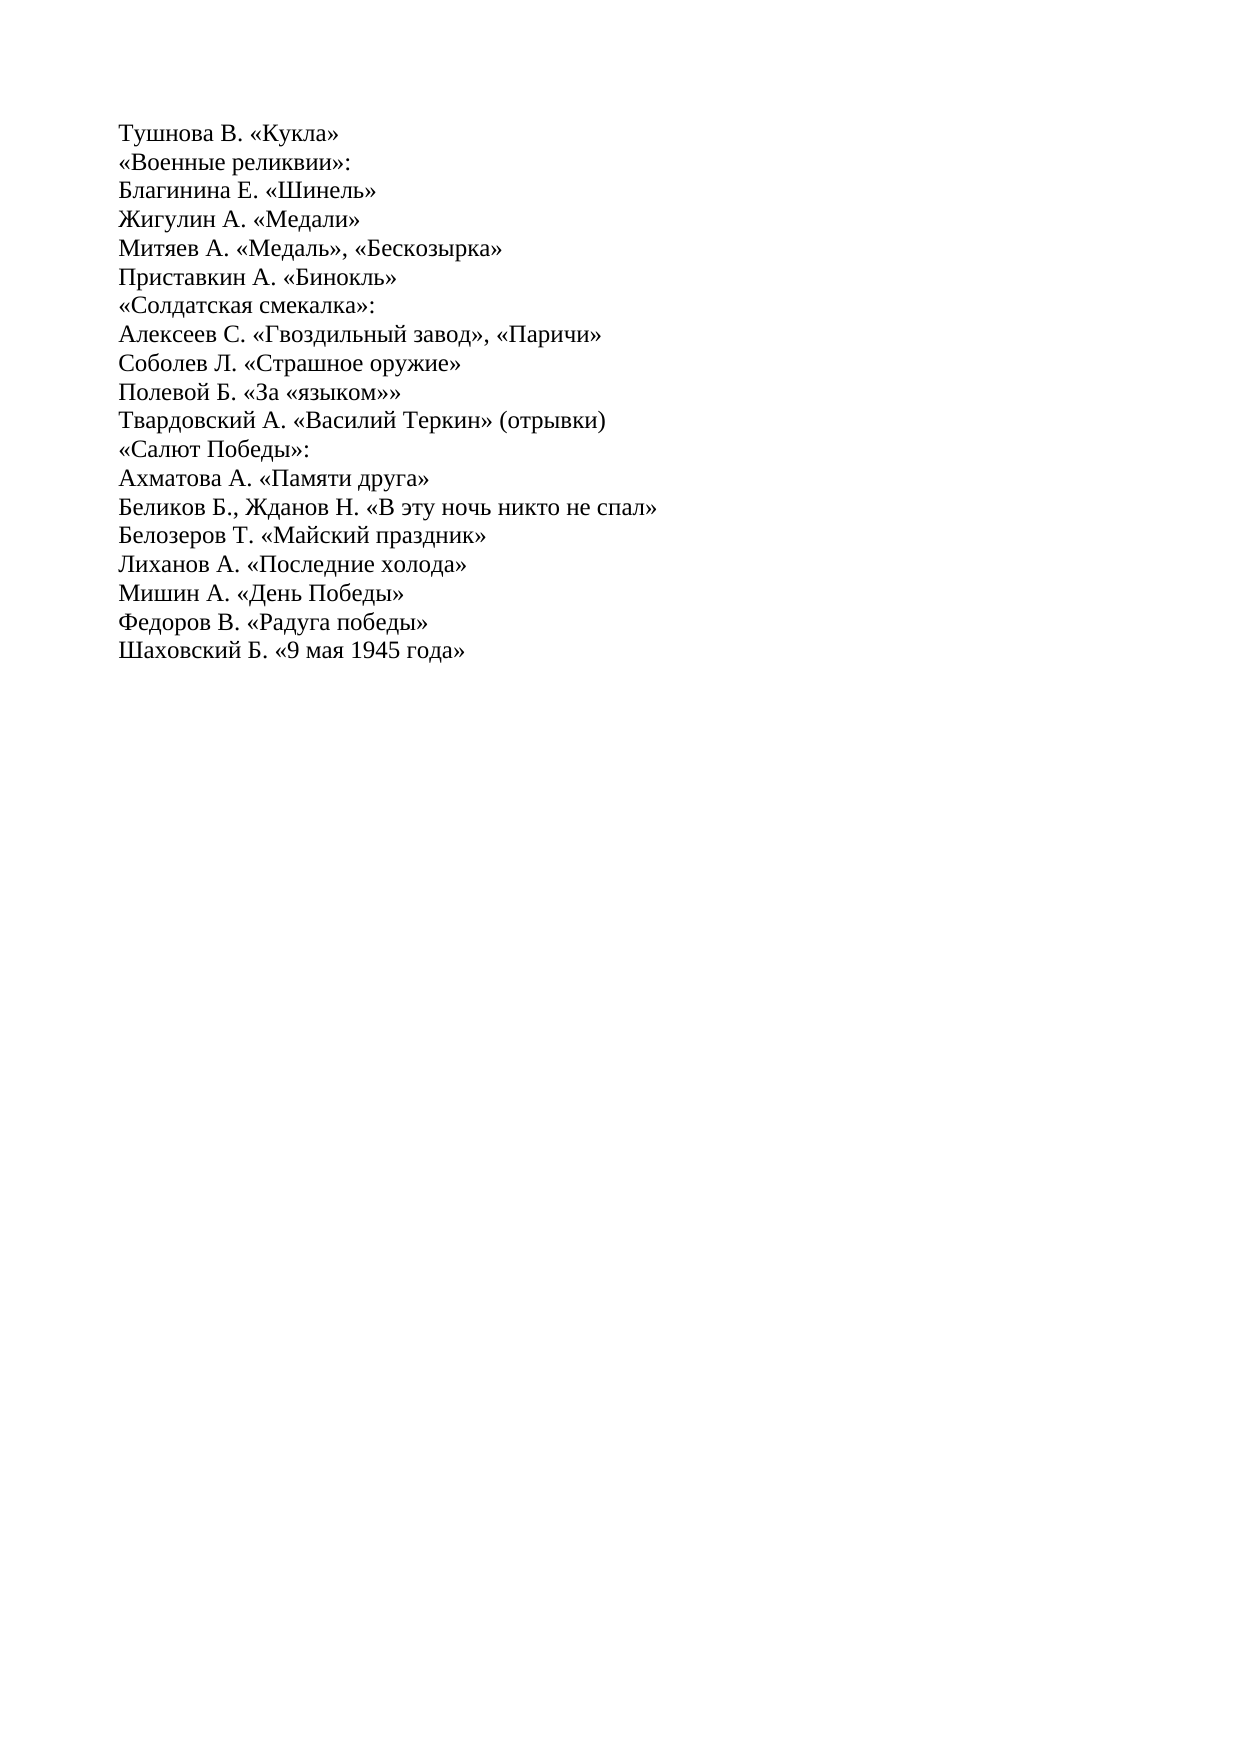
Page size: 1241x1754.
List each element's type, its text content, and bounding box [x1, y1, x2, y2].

text «Салют Победы»: [118, 434, 1152, 463]
text «Солдатская смекалка»: [118, 291, 1152, 319]
text Беликов Б., Жданов Н. «В эту ночь никто не спал» [118, 492, 1152, 521]
text Белозеров Т. «Майский праздник» [118, 521, 1152, 549]
text Тушнова В. «Кукла» [118, 118, 1152, 147]
text Приставкин А. «Бинокль» [118, 262, 1152, 291]
text Твардовский А. «Василий Теркин» (отрывки) [118, 406, 1152, 434]
text Полевой Б. «За «языком»» [118, 377, 1152, 406]
text Алексеев С. «Гвоздильный завод», «Паричи» [118, 319, 1152, 348]
text Ахматова А. «Памяти друга» [118, 463, 1152, 492]
text Лиханов А. «Последние холода» [118, 549, 1152, 578]
text Благинина Е. «Шинель» [118, 176, 1152, 204]
text Мишин А. «День Победы» [118, 578, 1152, 607]
text Шаховский Б. «9 мая 1945 года» [118, 636, 1152, 664]
text Соболев Л. «Страшное оружие» [118, 348, 1152, 377]
text Федоров В. «Радуга победы» [118, 607, 1152, 636]
text Митяев А. «Медаль», «Бескозырка» [118, 233, 1152, 262]
text «Военные реликвии»: [118, 147, 1152, 176]
text Жигулин А. «Медали» [118, 204, 1152, 233]
